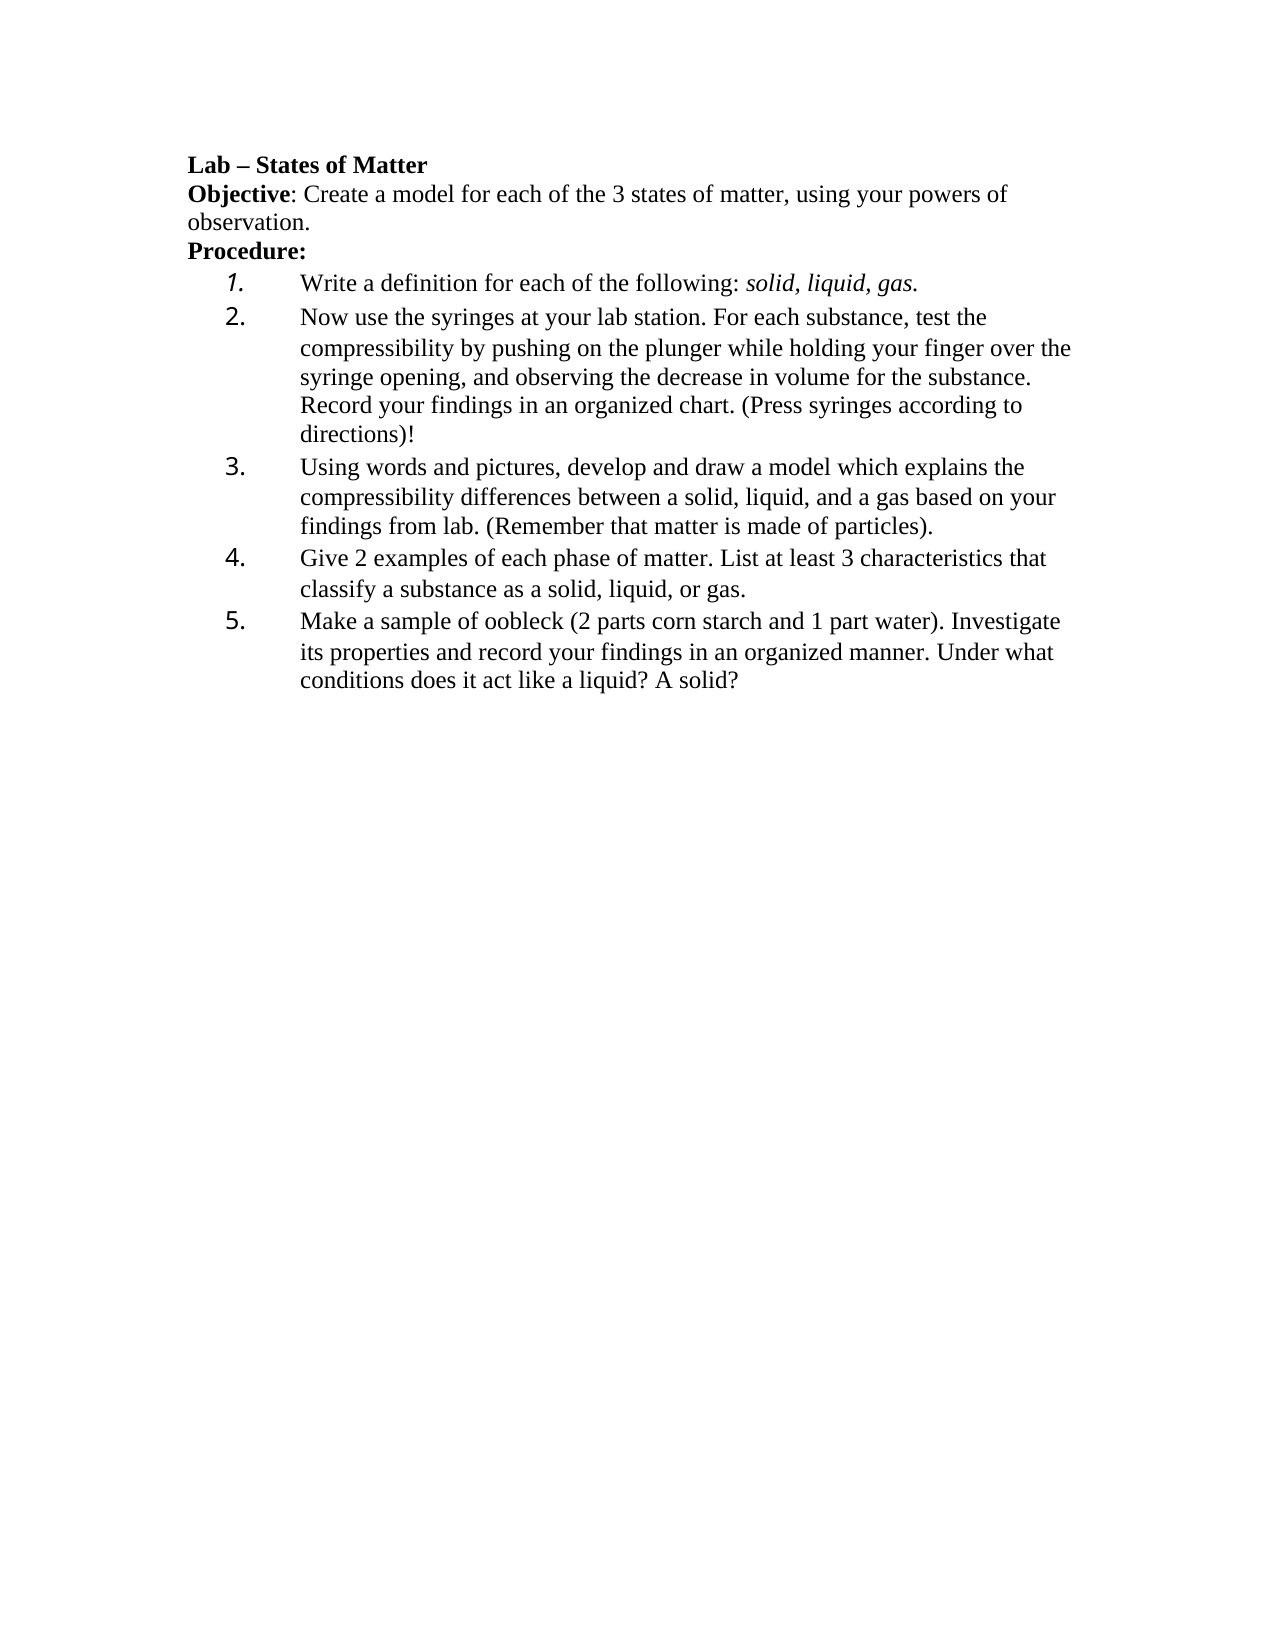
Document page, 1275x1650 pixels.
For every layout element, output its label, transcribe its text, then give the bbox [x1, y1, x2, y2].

text Objective: Create a model for each of the 3 states of matter, using your powers of observation. [187, 179, 1087, 236]
list Make a sample of oobleck (2 parts corn starch and 1 part water). Investigate its properties and record your findings in an organized manner. Under what conditions does it act like a liquid? A solid? [225, 602, 1087, 694]
text Lab – States of Matter [187, 150, 1087, 179]
list Give 2 examples of each phase of matter. List at least 3 characteristics that classify a substance as a solid, liquid, or gas. [225, 540, 1087, 602]
list Using words and pictures, develop and draw a model which explains the compressibility differences between a solid, liquid, and a gas based on your findings from lab. (Remember that matter is made of particles). [225, 448, 1087, 540]
text Procedure: [187, 236, 1087, 265]
list Write a definition for each of the following: solid, liquid, gas. [225, 265, 1087, 299]
list Now use the syringes at your lab station. For each substance, test the compressibility by pushing on the plunger while holding your finger over the syringe opening, and observing the decrease in volume for the substance. Record your findings in an organized chart. (Press syringes according to directions)! [225, 299, 1087, 448]
